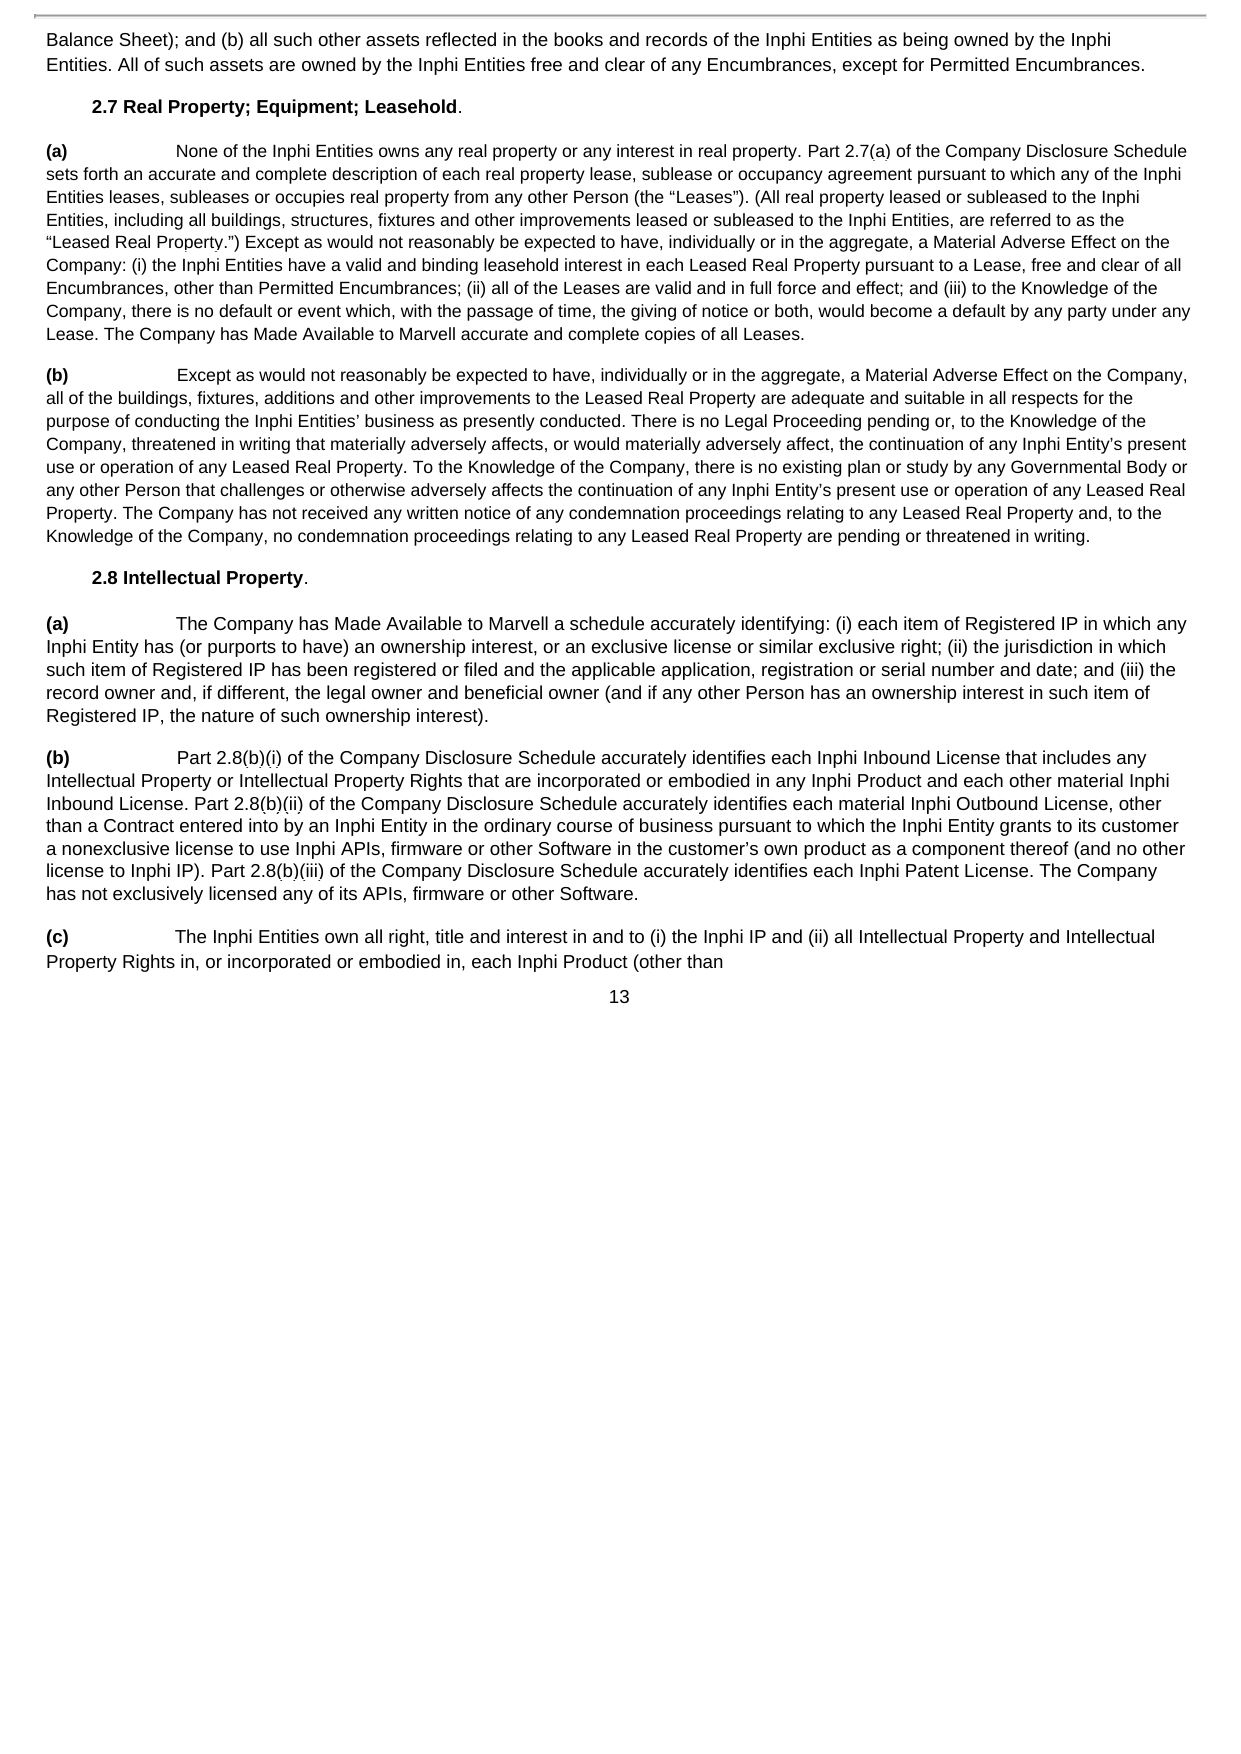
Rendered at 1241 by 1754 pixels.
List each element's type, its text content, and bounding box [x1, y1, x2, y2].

text Balance Sheet); and (b) all such other assets reflected in the books and records of the Inphi Entities as being owned by the Inphi Entities. All of such assets are owned by the Inphi Entities free and clear of any Encumbrances, except for Permitted Encumbrances. [46, 28, 1159, 75]
text 2.8 Intellectual Property. [92, 567, 1192, 589]
list The Company has Made Available to Marvell a schedule accurately identifying: (i) each item of Registered IP in which any Inphi Entity has (or purports to have) an ownership interest, or an exclusive license or similar exclusive right; (ii) the jurisdiction in which such item of Registered IP has been registered or filed and the applicable application, registration or serial number and date; and (iii) the record owner and, if different, the legal owner and beneficial owner (and if any other Person has an ownership interest in such item of Registered IP, the nature of such ownership interest). [46, 613, 1192, 726]
list Except as would not reasonably be expected to have, individually or in the aggregate, a Material Adverse Effect on the Company, all of the buildings, fixtures, additions and other improvements to the Leased Real Property are adequate and suitable in all respects for the purpose of conducting the Inphi Entities’ business as presently conducted. There is no Legal Proceeding pending or, to the Knowledge of the Company, threatened in writing that materially adversely affects, or would materially adversely affect, the continuation of any Inphi Entity’s present use or operation of any Leased Real Property. To the Knowledge of the Company, there is no existing plan or study by any Governmental Body or any other Person that challenges or otherwise adversely affects the continuation of any Inphi Entity’s present use or operation of any Leased Real Property. The Company has not received any written notice of any condemnation proceedings relating to any Leased Real Property and, to the Knowledge of the Company, no condemnation proceedings relating to any Leased Real Property are pending or threatened in writing. [46, 365, 1192, 546]
list Part 2.8(b)(i) of the Company Disclosure Schedule accurately identifies each Inphi Inbound License that includes any Intellectual Property or Intellectual Property Rights that are incorporated or embodied in any Inphi Product and each other material Inphi Inbound License. Part 2.8(b)(ii) of the Company Disclosure Schedule accurately identifies each material Inphi Outbound License, other than a Contract entered into by an Inphi Entity in the ordinary course of business pursuant to which the Inphi Entity grants to its customer a nonexclusive license to use Inphi APIs, firmware or other Software in the customer’s own product as a component thereof (and no other license to Inphi IP). Part 2.8(b)(iii) of the Company Disclosure Schedule accurately identifies each Inphi Patent License. The Company has not exclusively licensed any of its APIs, firmware or other Software. [46, 747, 1192, 904]
picture [34, 14, 1207, 19]
text 13 [46, 986, 1192, 1007]
list None of the Inphi Entities owns any real property or any interest in real property. Part 2.7(a) of the Company Disclosure Schedule sets forth an accurate and complete description of each real property lease, sublease or occupancy agreement pursuant to which any of the Inphi Entities leases, subleases or occupies real property from any other Person (the “Leases”). (All real property leased or subleased to the Inphi Entities, including all buildings, structures, fixtures and other improvements leased or subleased to the Inphi Entities, are referred to as the “Leased Real Property.”) Except as would not reasonably be expected to have, individually or in the aggregate, a Material Adverse Effect on the Company: (i) the Inphi Entities have a valid and binding leasehold interest in each Leased Real Property pursuant to a Lease, free and clear of all Encumbrances, other than Permitted Encumbrances; (ii) all of the Leases are valid and in full force and effect; and (iii) to the Knowledge of the Company, there is no default or event which, with the passage of time, the giving of notice or both, would become a default by any party under any Lease. The Company has Made Available to Marvell accurate and complete copies of all Leases. [46, 141, 1192, 344]
list The Inphi Entities own all right, title and interest in and to (i) the Inphi IP and (ii) all Intellectual Property and Intellectual Property Rights in, or incorporated or embodied in, each Inphi Product (other than [46, 926, 1192, 972]
text 2.7 Real Property; Equipment; Leasehold. [92, 95, 1192, 117]
